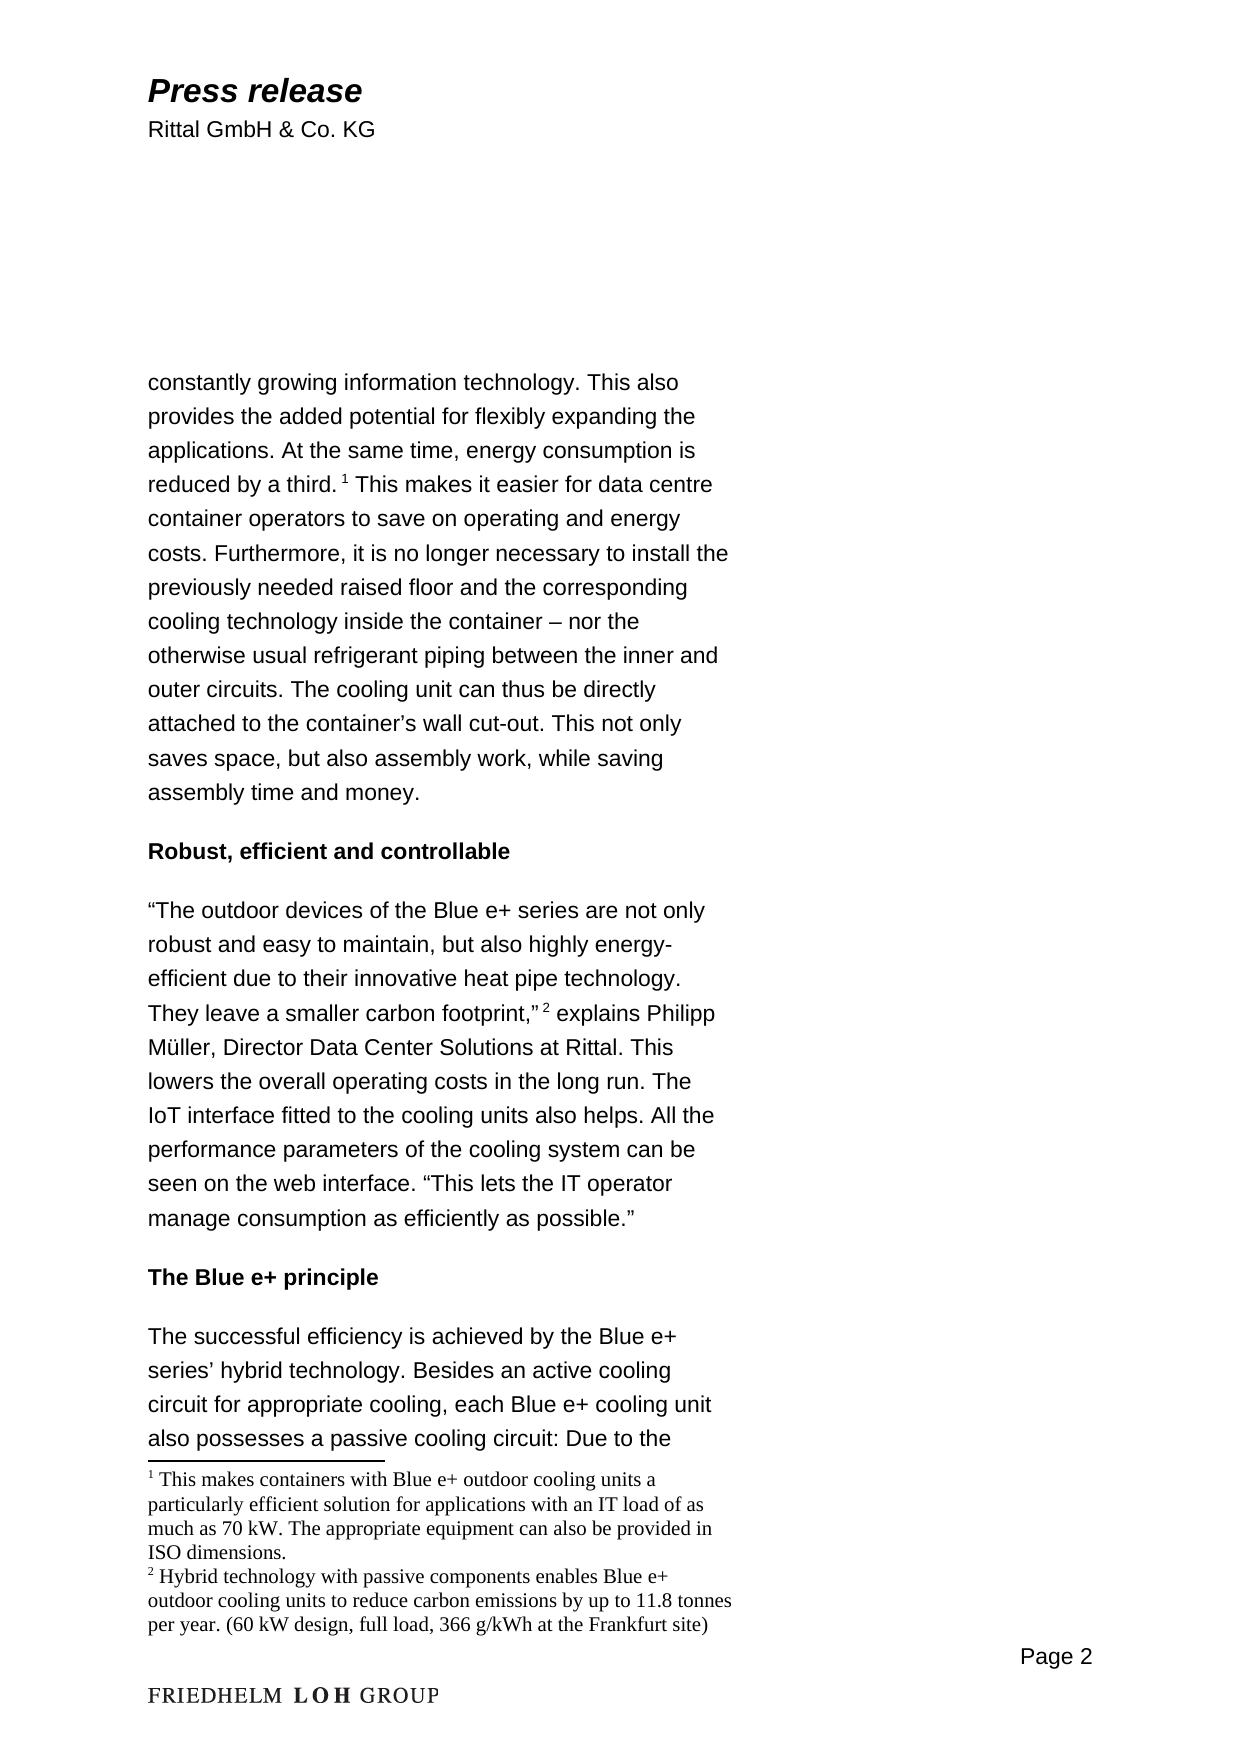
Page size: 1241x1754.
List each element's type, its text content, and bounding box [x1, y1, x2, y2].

picture [148, 1687, 438, 1703]
text Robust, efficient and controllable [148, 838, 729, 864]
text The Blue e+ principle [148, 1264, 729, 1290]
text “The outdoor devices of the Blue e+ series are not only robust and easy to maintain, but also highly energy-efficient due to their innovative heat pipe technology. They leave a smaller carbon footprint,” explains Philipp Müller, Director Data Center Solutions at Rittal. This lowers the overall operating costs in the long run. The IoT interface fitted to the cooling units also helps. All the performance parameters of the cooling system can be seen on the web interface. “This lets the IT operator manage consumption as efficiently as possible.” [148, 897, 729, 1231]
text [148, 369, 729, 805]
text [148, 1323, 729, 1452]
